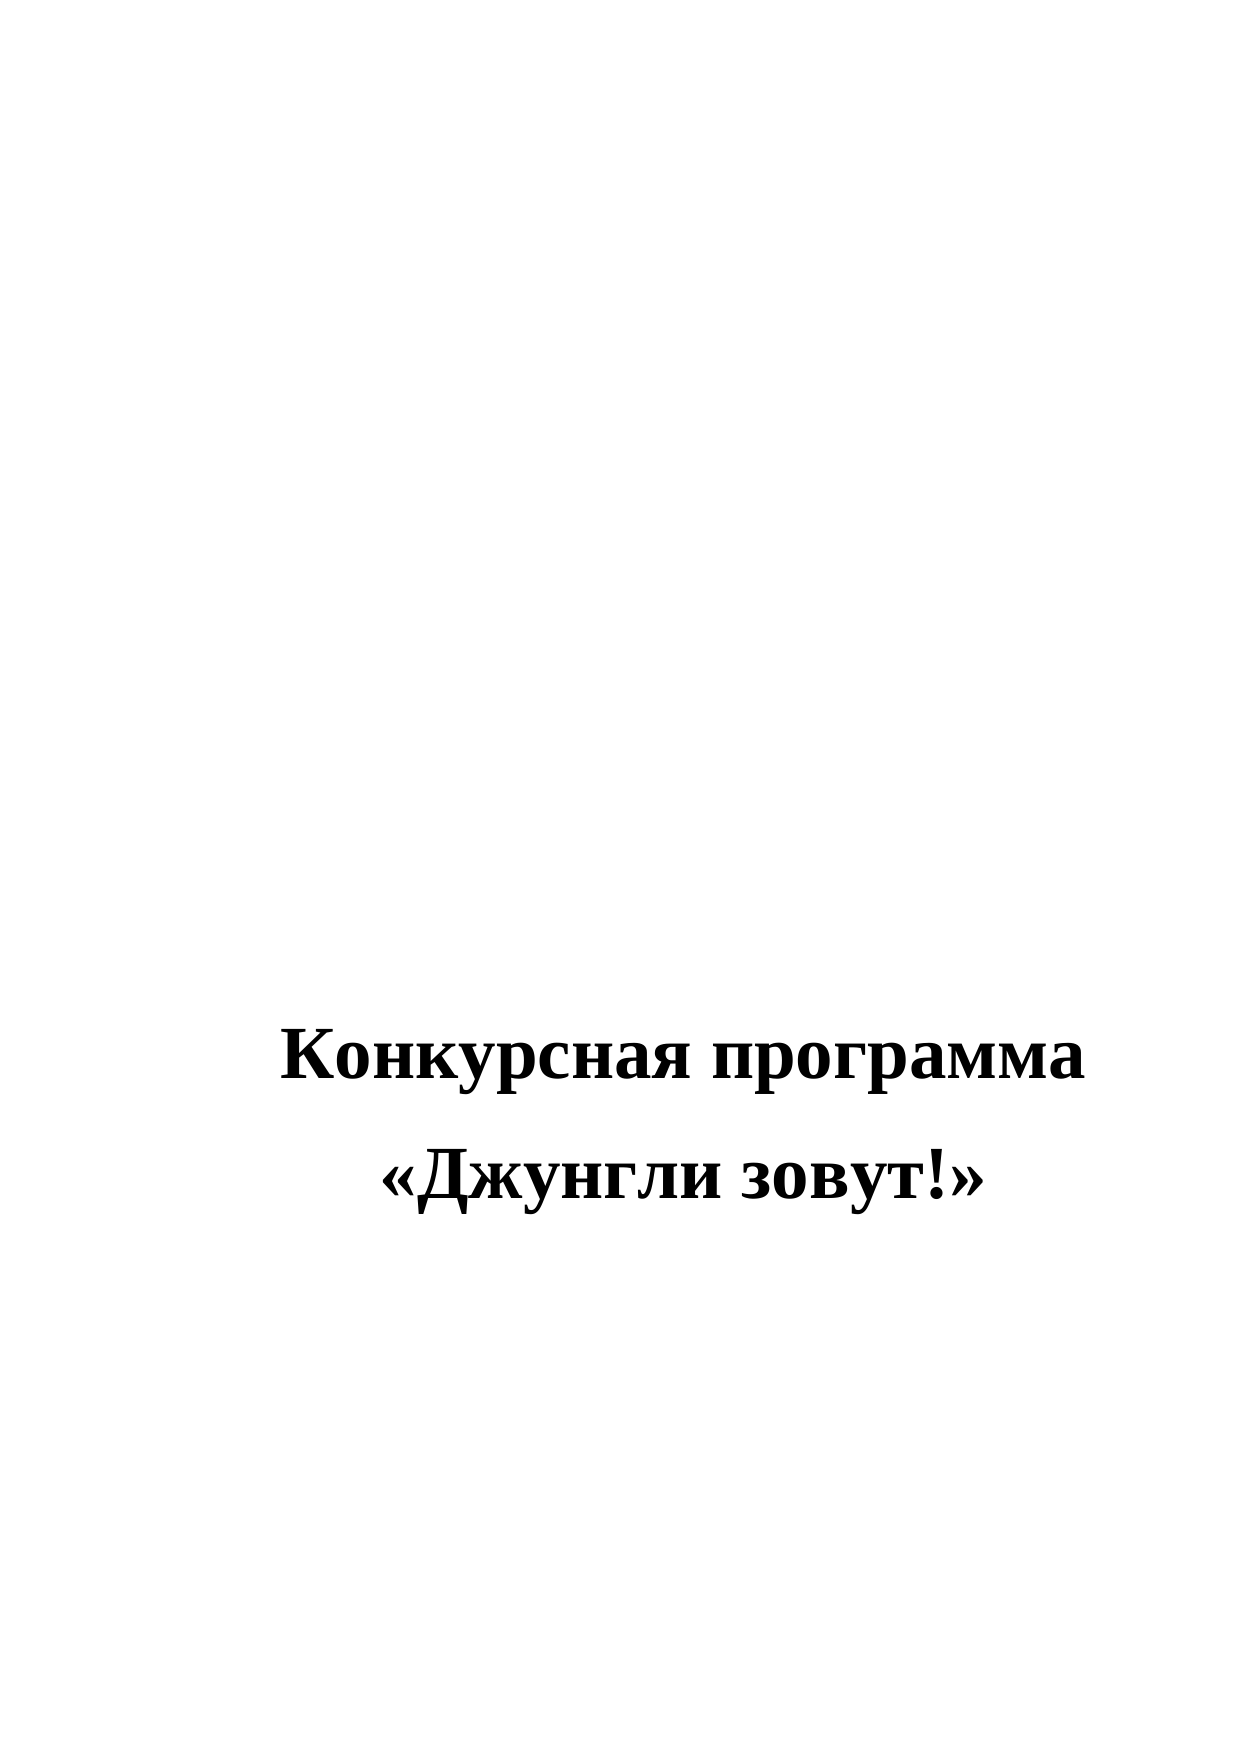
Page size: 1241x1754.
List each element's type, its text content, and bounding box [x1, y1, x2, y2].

text «Джунгли зовут!» [215, 1129, 1152, 1215]
text Конкурсная программа [215, 1009, 1152, 1095]
